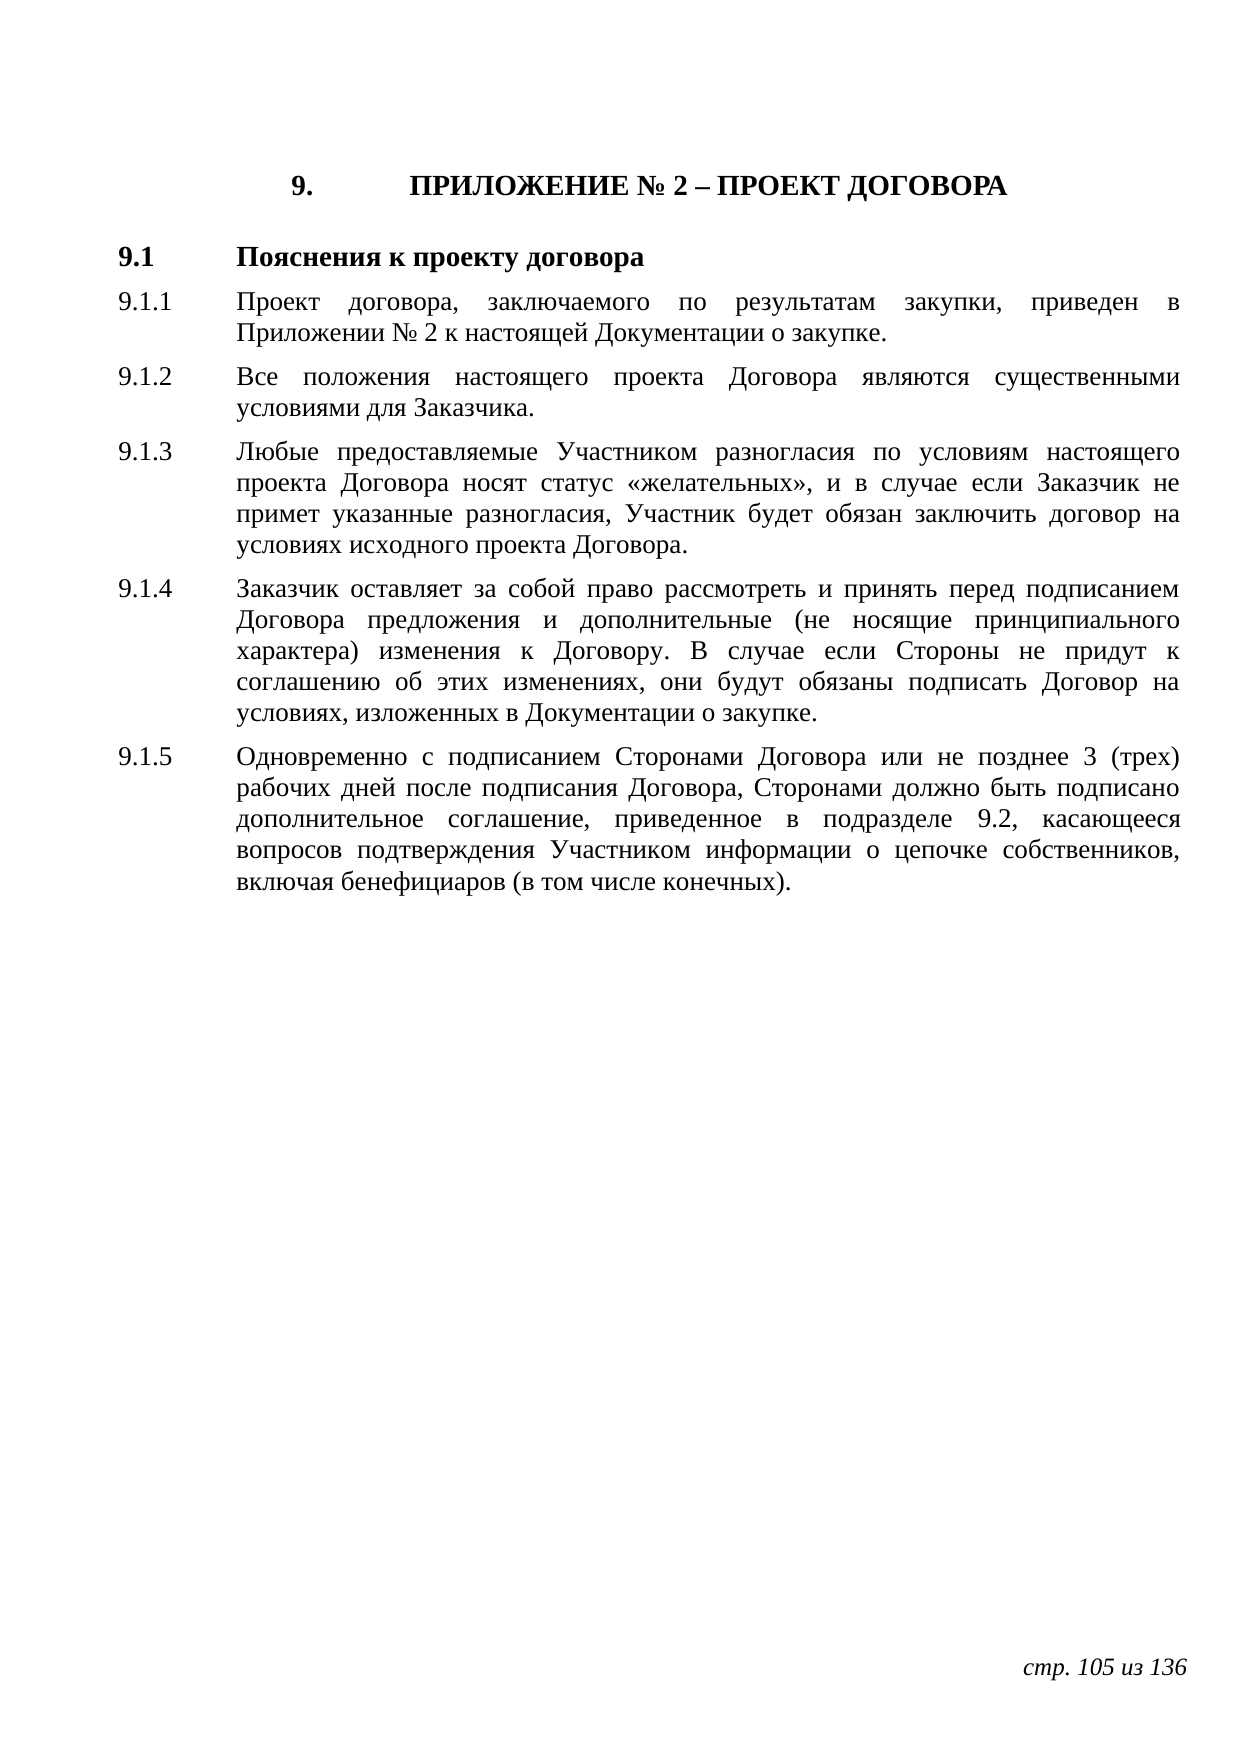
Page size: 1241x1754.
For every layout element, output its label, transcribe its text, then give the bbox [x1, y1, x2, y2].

subtitle Пояснения к проекту договора [118, 239, 1181, 273]
subtitle ПРИЛОЖЕНИЕ № 2 – ПРОЕКТ ДОГОВОРА [118, 168, 1181, 202]
text Все положения настоящего проекта Договора являются существенными условиями для Заказчика. [118, 360, 1181, 422]
text Проект договора, заключаемого по результатам закупки, приведен в Приложении № 2 к настоящей Документации о закупке. [118, 285, 1181, 347]
text Одновременно с подписанием Сторонами Договора или не позднее 3 (трех) рабочих дней после подписания Договора, Сторонами должно быть подписано дополнительное соглашение, приведенное в подразделе 9.2, касающееся вопросов подтверждения Участником информации о цепочке собственников, включая бенефициаров (в том числе конечных). [118, 740, 1181, 896]
text Любые предоставляемые Участником разногласия по условиям настоящего проекта Договора носят статус «желательных», и в случае если Заказчик не примет указанные разногласия, Участник будет обязан заключить договор на условиях исходного проекта Договора. [118, 435, 1181, 559]
text Заказчик оставляет за собой право рассмотреть и принять перед подписанием Договора предложения и дополнительные (не носящие принципиального характера) изменения к Договору. В случае если Стороны не придут к соглашению об этих изменениях, они будут обязаны подписать Договор на условиях, изложенных в Документации о закупке. [118, 572, 1181, 728]
